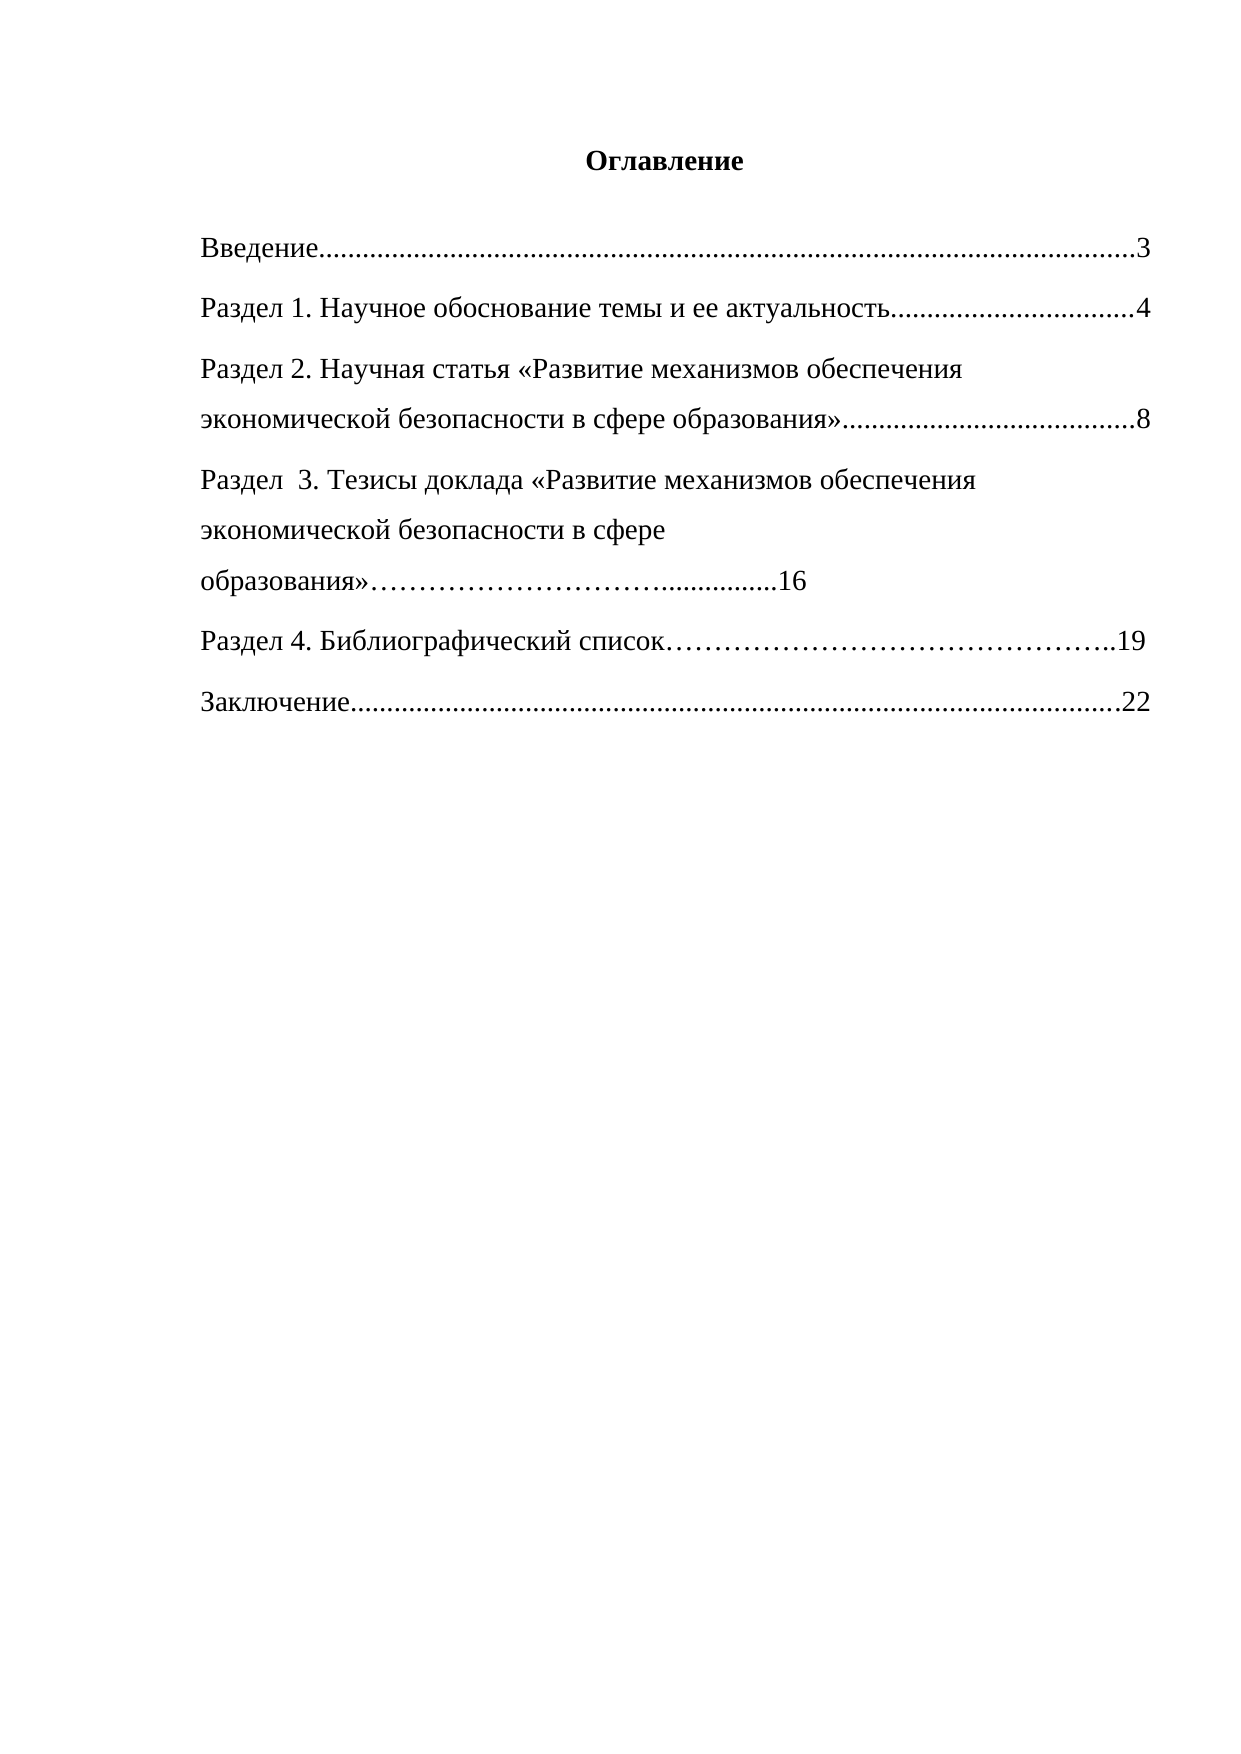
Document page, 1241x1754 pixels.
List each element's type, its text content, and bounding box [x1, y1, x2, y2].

text Заключение. .22 [200, 684, 1152, 718]
text Раздел 1. Научное обоснование темы и ее актуальность 4 [200, 290, 1152, 324]
text Раздел 4. Библиографический список………………………………………..19 [200, 623, 1152, 657]
text Введение 3 [200, 230, 1152, 263]
text Раздел 2. Научная статья «Развитие механизмов обеспечения экономической безопасности в сфере образования». 8 [200, 351, 1152, 435]
text Раздел 3. Тезисы доклада «Развитие механизмов обеспечения экономической безопасности в сфере образования»…………………………................16 [200, 462, 1152, 596]
